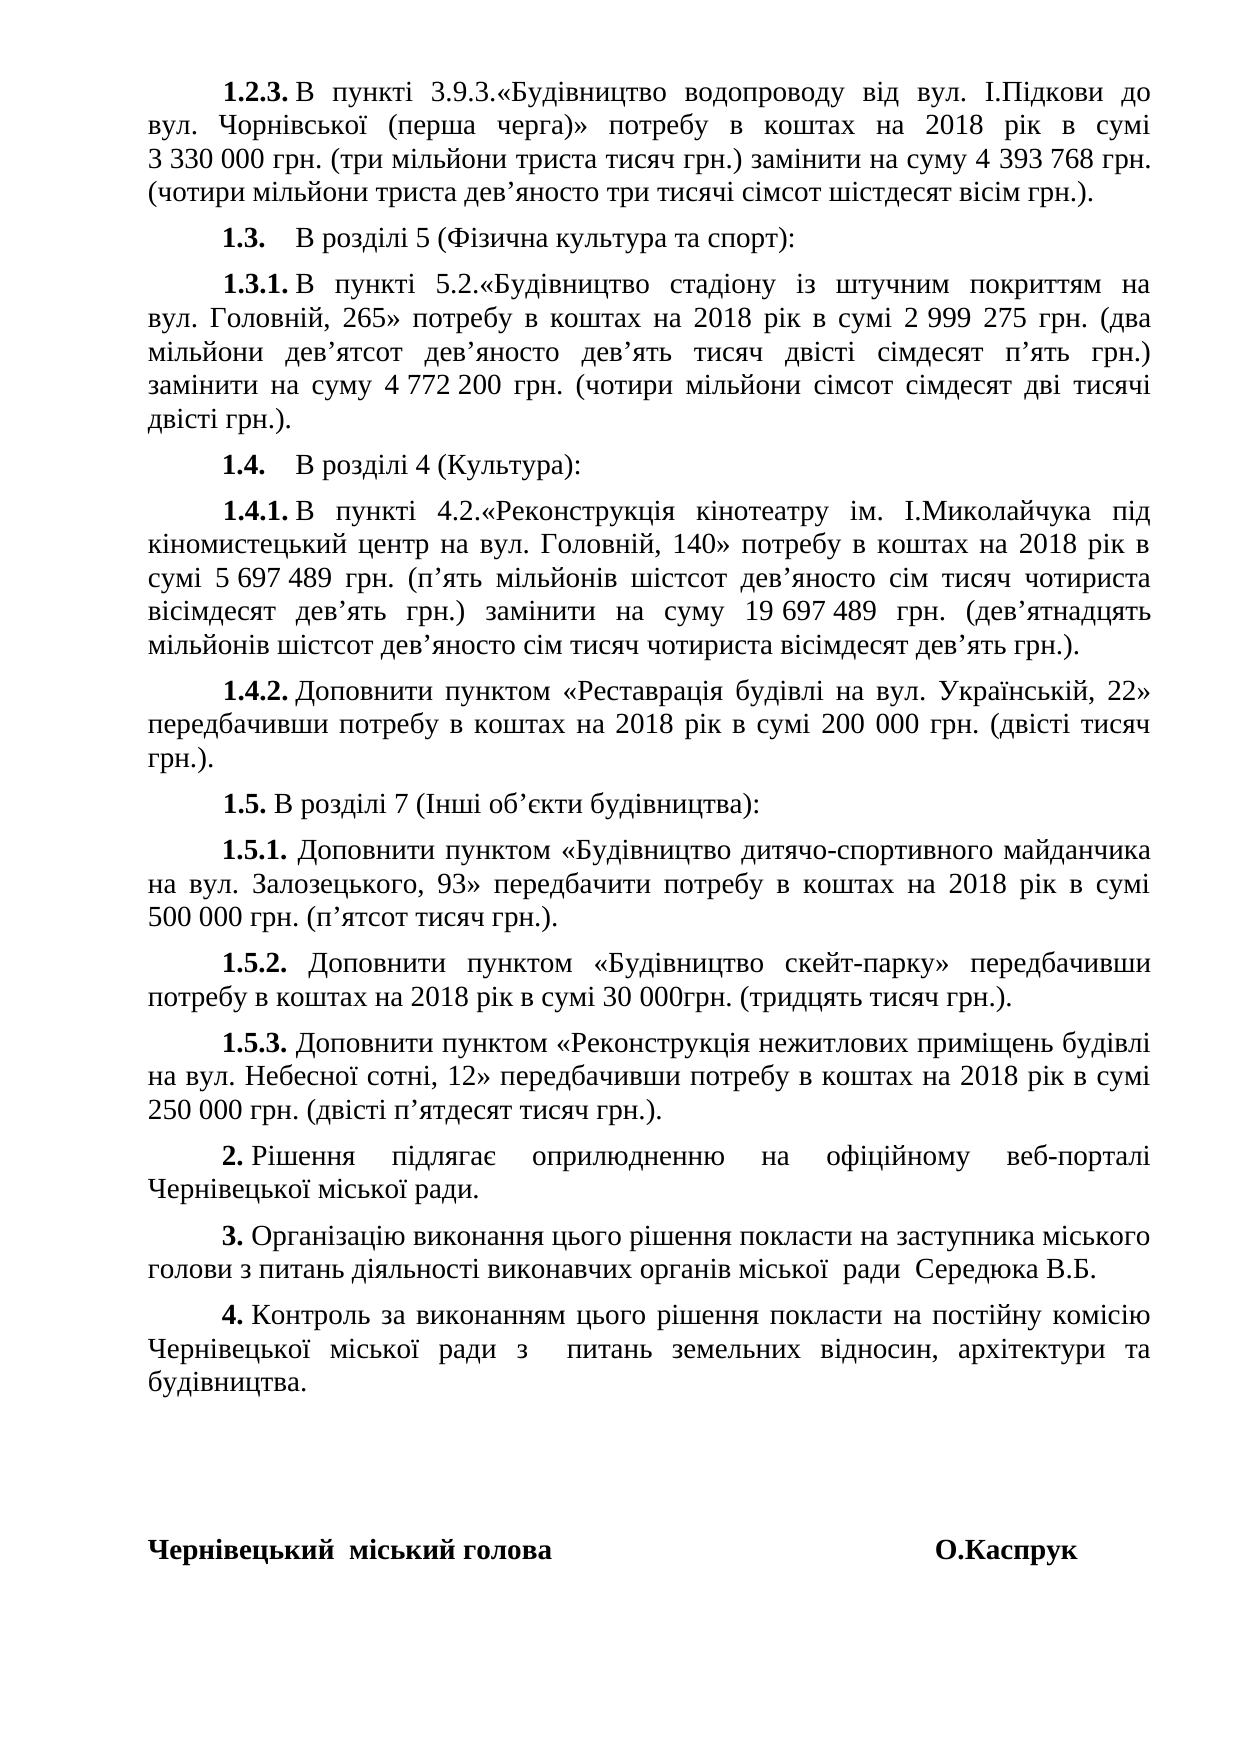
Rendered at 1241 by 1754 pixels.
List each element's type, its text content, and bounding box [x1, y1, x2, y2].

text 1.5. В розділі 7 (Інші об’єкти будівництва): [223, 786, 1152, 820]
text 1.5.1. Доповнити пунктом «Будівництво дитячо-спортивного майданчика на вул. Залозецького, 93» передбачити потребу в коштах на 2018 рік в сумі 500 000 грн. (п’ятсот тисяч грн.). [148, 832, 1152, 933]
list В пункті 5.2.«Будівництво стадіону із штучним покриттям на вул. Головній, 265» потребу в коштах на 2018 рік в сумі 2 999 275 грн. (два мільйони дев’ятсот дев’яносто дев’ять тисяч двісті сімдесят п’ять грн.) замінити на суму 4 772 200 грн. (чотири мільйони сімсот сімдесят дві тисячі двісті грн.). [148, 267, 1152, 434]
text 1.5.3. Доповнити пунктом «Реконструкція нежитлових приміщень будівлі на вул. Небесної сотні, 12» передбачивши потребу в коштах на 2018 рік в сумі 250 000 грн. (двісті п’ятдесят тисяч грн.). [148, 1025, 1152, 1126]
list В розділі 5 (Фізична культура та спорт): [222, 221, 1152, 254]
text Чернівецький міський голова О.Каспрук [148, 1532, 1161, 1566]
list В пункті 4.2.«Реконструкція кінотеатру ім. І.Миколайчука під кіномистецький центр на вул. Головній, 140» потребу в коштах на 2018 рік в сумі 5 697 489 грн. (п’ять мільйонів шістсот дев’яносто сім тисяч чотириста вісімдесят дев’ять грн.) замінити на суму 19 697 489 грн. (дев’ятнадцять мільйонів шістсот дев’яносто сім тисяч чотириста вісімдесят дев’ять грн.). [148, 493, 1152, 661]
list Рішення підлягає оприлюдненню на офіційному веб-порталі Чернівецької міської ради. [148, 1138, 1152, 1205]
list В розділі 4 (Культура): [222, 447, 1152, 480]
list Контроль за виконанням цього рішення покласти на постійну комісію Чернівецької міської ради з питань земельних відносин, архітектури та будівництва. [148, 1297, 1152, 1398]
list Організацію виконання цього рішення покласти на заступника міського голови з питань діяльності виконавчих органів міської ради Середюка В.Б. [148, 1218, 1152, 1285]
text 1.5.2. Доповнити пунктом «Будівництво скейт-парку» передбачивши потребу в коштах на 2018 рік в сумі 30 000грн. (тридцять тисяч грн.). [148, 945, 1152, 1012]
list В пункті 3.9.3.«Будівництво водопроводу від вул. І.Підкови до вул. Чорнівської (перша черга)» потребу в коштах на 2018 рік в сумі 3 330 000 грн. (три мільйони триста тисяч грн.) замінити на суму 4 393 768 грн. (чотири мільйони триста дев’яносто три тисячі сімсот шістдесят вісім грн.). [148, 74, 1152, 208]
list Доповнити пунктом «Реставрація будівлі на вул. Українській, 22» передбачивши потребу в коштах на 2018 рік в сумі 200 000 грн. (двісті тисяч грн.). [148, 673, 1152, 774]
